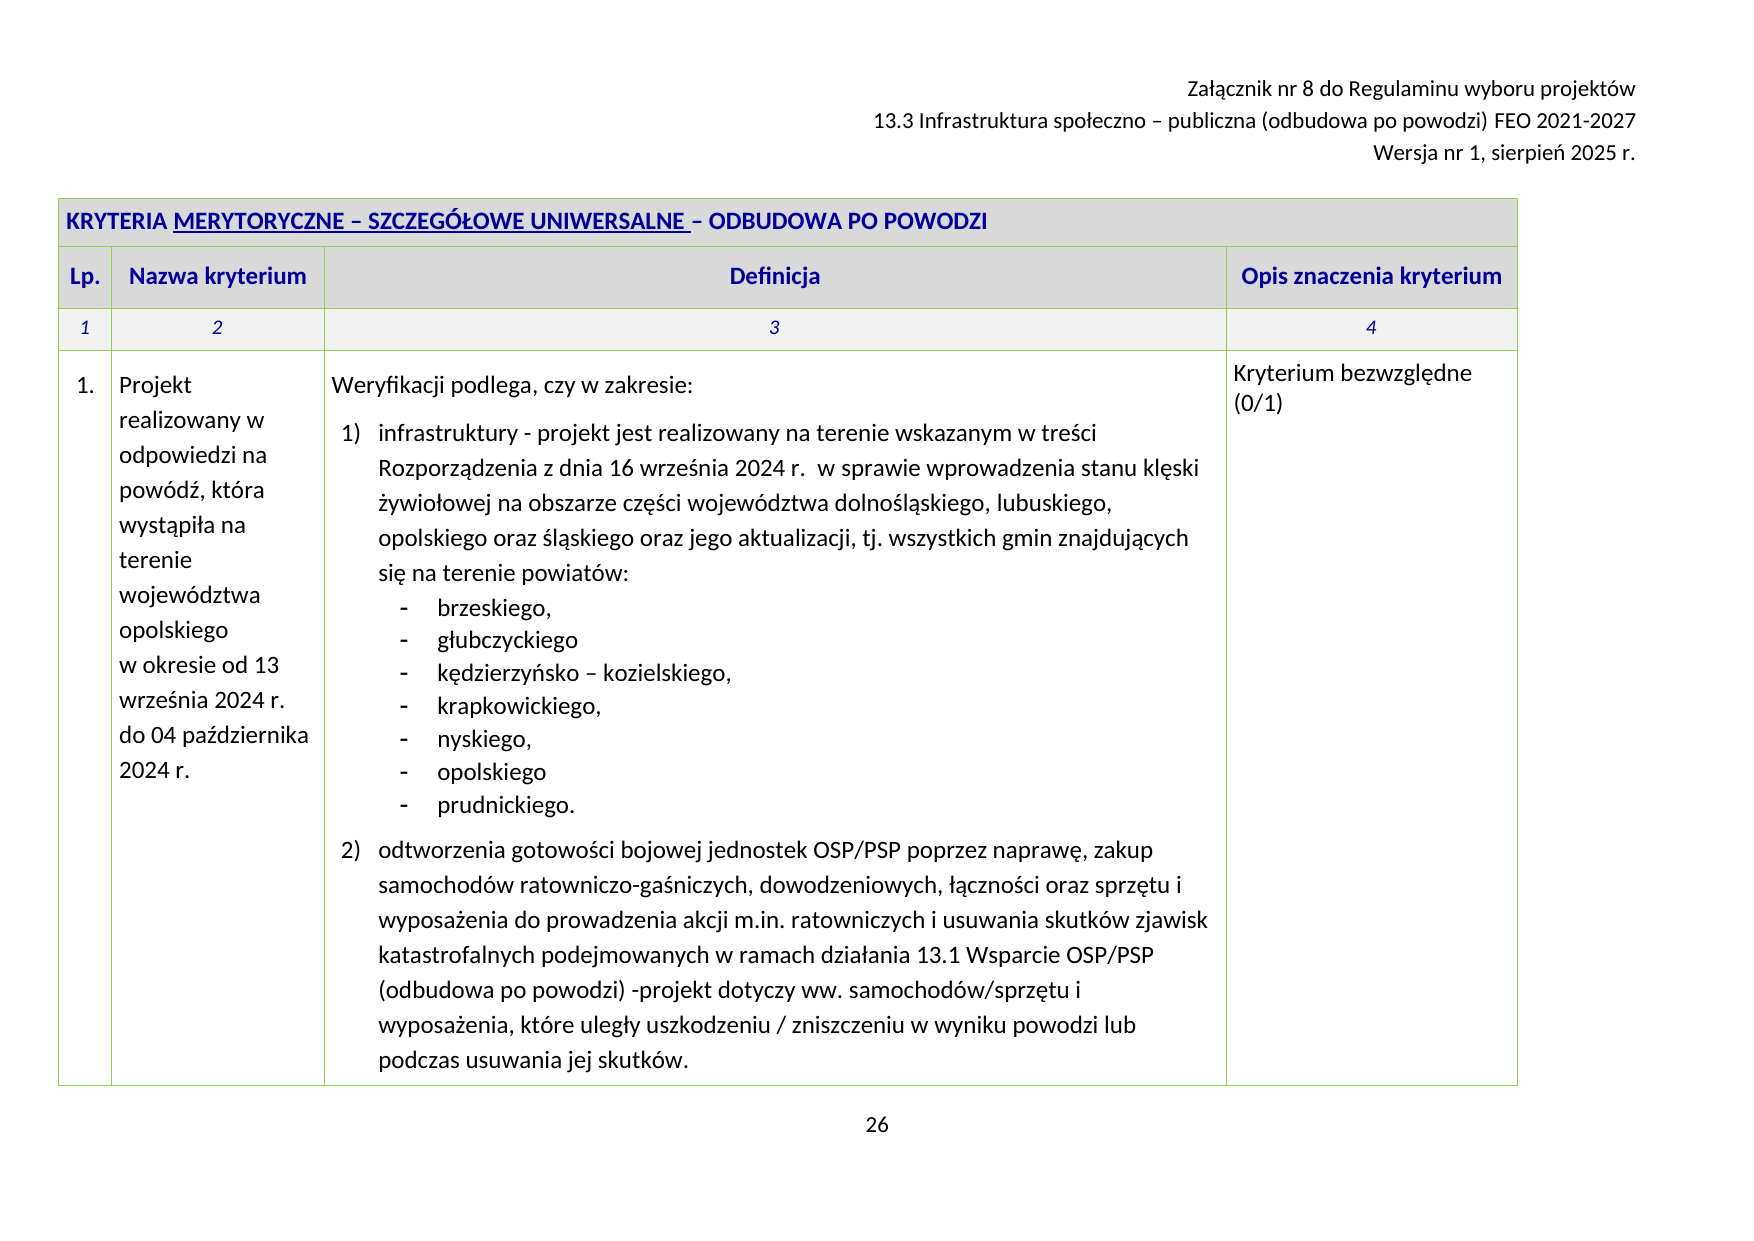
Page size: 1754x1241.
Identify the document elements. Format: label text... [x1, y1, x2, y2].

table_cell 3 [325, 309, 1226, 350]
table_cell 1 [59, 309, 111, 350]
table_cell Nazwa kryterium [112, 247, 324, 308]
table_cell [325, 351, 1226, 1085]
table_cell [112, 351, 324, 1085]
table_cell Definicja [325, 247, 1226, 308]
table_cell Lp. [59, 247, 111, 308]
table_cell Kryterium bezwzględne (0/1) [1227, 351, 1517, 1085]
table_cell 1. [59, 351, 111, 1085]
table_header KRYTERIA MERYTORYCZNE – SZCZEGÓŁOWE UNIWERSALNE – ODBUDOWA PO POWODZI [59, 199, 1517, 246]
table_cell 4 [1227, 309, 1517, 350]
table_cell 2 [112, 309, 324, 350]
table_cell Opis znaczenia kryterium [1227, 247, 1517, 308]
